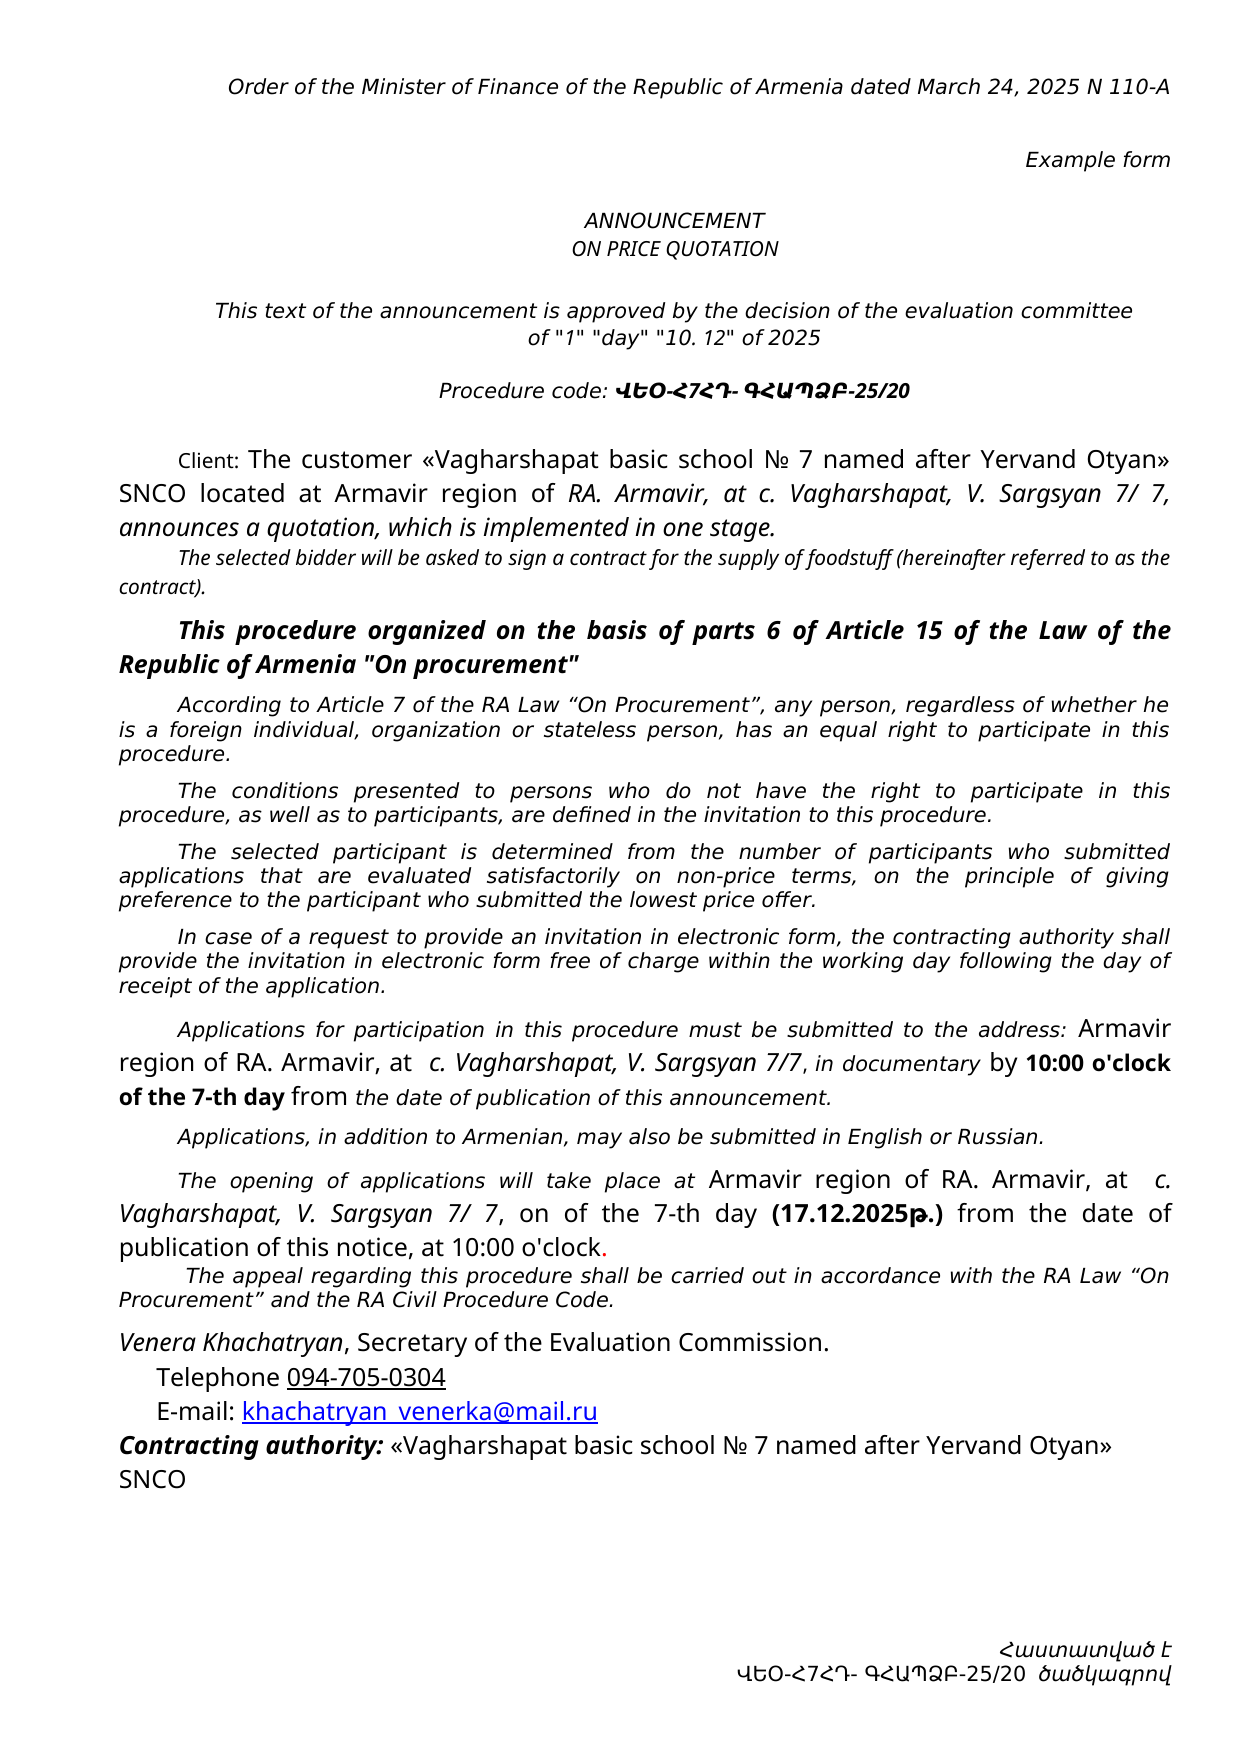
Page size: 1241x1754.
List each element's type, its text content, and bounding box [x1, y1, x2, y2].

text Example form [118, 148, 1171, 173]
text In case of a request to provide an invitation in electronic form, the contracting authority shall provide the invitation in electronic form free of charge within the working day following the day of receipt of the application. [118, 925, 1171, 998]
text Procedure code: ՎԵՕ-Հ7ՀԴ- ԳՀԱՊՁԲ-25/20 [118, 376, 1171, 404]
text ՎԵՕ-Հ7ՀԴ- ԳՀԱՊՁԲ-25/20 ծածկագրով [118, 1662, 1171, 1686]
text ON PRICE QUOTATION [118, 234, 1172, 262]
text E-mail: khachatryan_venerka@mail.ru [118, 1393, 1171, 1427]
text Contracting authority: «Vagharshapat basic school № 7 named after Yervand Otyan» SNCO [118, 1427, 1172, 1495]
text Venera Khachatryan, Secretary of the Evaluation Commission. [118, 1325, 1171, 1359]
text Client: The customer «Vagharshapat basic school № 7 named after Yervand Otyan» SNCO located at Armavir region of RA. Armavir, at c. Vagharshapat, V. Sargsyan 7/ 7, announces a quotation, which is implemented in one stage. [118, 441, 1171, 543]
text ANNOUNCEMENT [118, 209, 1171, 234]
text The opening of applications will take place at Armavir region of RA. Armavir, at c. Vagharshapat, V. Sargsyan 7/ 7, on of the 7-th day (17.12.2025թ.) from the date of publication of this notice, at 10:00 o'clock. [118, 1162, 1172, 1264]
text Applications, in addition to Armenian, may also be submitted in English or Russian. [118, 1125, 1171, 1149]
text Հաստատված է [118, 1638, 1171, 1662]
text Applications for participation in this procedure must be submitted to the address: Armavir region of RA. Armavir, at c. Vagharshapat, V. Sargsyan 7/7, in documentary by 10:00 o'clock of the 7-th day from the date of publication of this announcement. [118, 1010, 1171, 1113]
text The selected participant is determined from the number of participants who submitted applications that are evaluated satisfactorily on non-price terms, on the principle of giving preference to the participant who submitted the lowest price offer. [118, 840, 1171, 913]
text According to Article 7 of the RA Law “On Procurement”, any person, regardless of whether he is a foreign individual, organization or stateless person, has an equal right to participate in this procedure. [118, 693, 1171, 766]
text Order of the Minister of Finance of the Republic of Armenia dated March 24, 2025 N 110-A [118, 75, 1171, 99]
text This procedure organized on the basis of parts 6 of Article 15 of the Law of the Republic of Armenia "On procurement" [118, 613, 1172, 681]
text The appeal regarding this procedure shall be carried out in accordance with the RA Law “On Procurement” and the RA Civil Procedure Code. [118, 1264, 1171, 1313]
text This text of the announcement is approved by the decision of the evaluation committee [118, 299, 1171, 323]
text The selected bidder will be asked to sign a contract for the supply of foodstuff (hereinafter referred to as the contract). [118, 543, 1172, 600]
text The conditions presented to persons who do not have the right to participate in this procedure, as well as to participants, are defined in the invitation to this procedure. [118, 779, 1171, 827]
text Telephone 094-705-0304 [118, 1359, 1171, 1393]
text of "1" "day" "10. 12" of 2025 [118, 323, 1171, 352]
